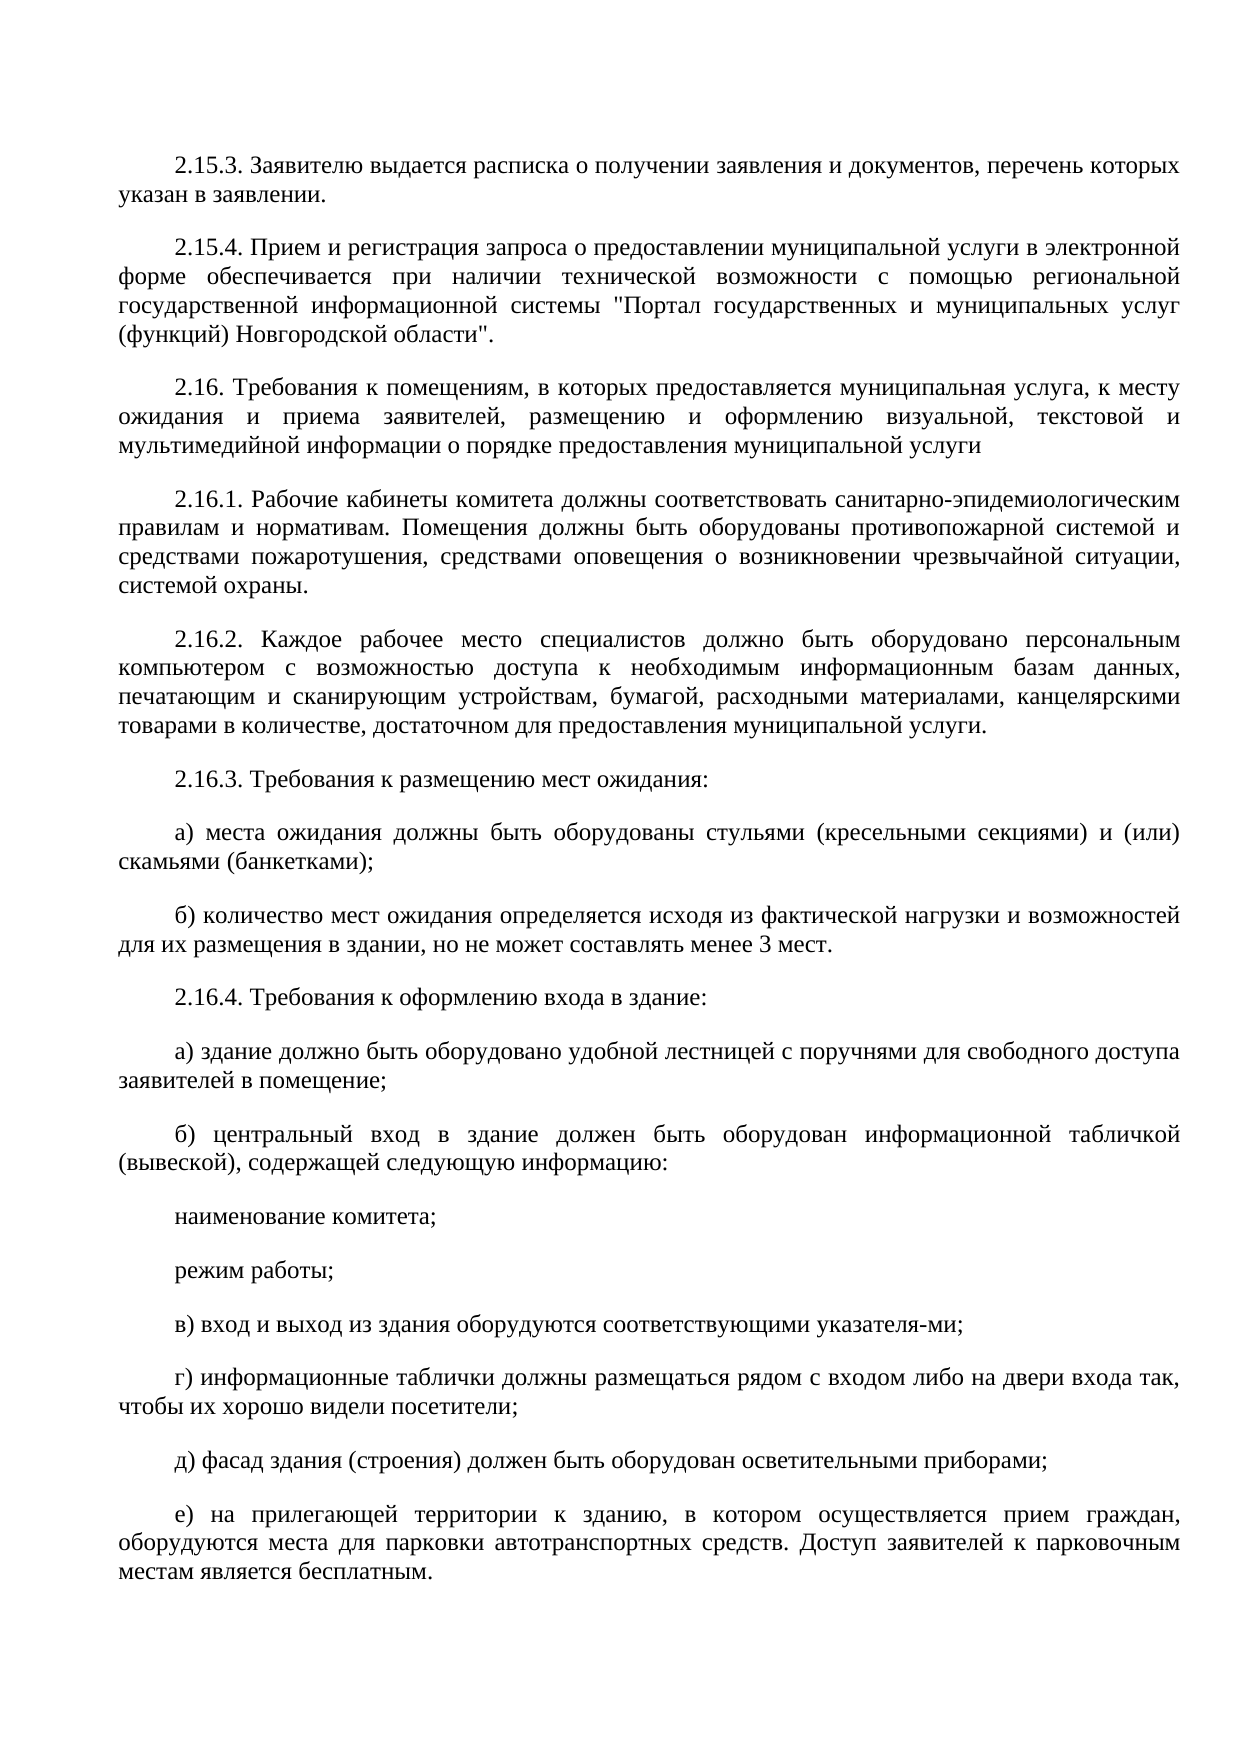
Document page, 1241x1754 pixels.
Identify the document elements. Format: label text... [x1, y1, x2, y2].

text 2.16.1. Рабочие кабинеты комитета должны соответствовать санитарно-эпидемиологическим правилам и нормативам. Помещения должны быть оборудованы противопожарной системой и средствами пожаротушения, средствами оповещения о возникновении чрезвычайной ситуации, системой охраны. [118, 484, 1181, 599]
text 2.16.4. Требования к оформлению входа в здание: [118, 982, 1181, 1011]
text б) центральный вход в здание должен быть оборудован информационной табличкой (вывеской), содержащей следующую информацию: [118, 1119, 1181, 1176]
text а) здание должно быть оборудовано удобной лестницей с поручнями для свободного доступа заявителей в помещение; [118, 1036, 1181, 1094]
text 2.16.3. Требования к размещению мест ожидания: [118, 764, 1181, 792]
text е) на прилегающей территории к зданию, в котором осуществляется прием граждан, оборудуются места для парковки автотранспортных средств. Доступ заявителей к парковочным местам является бесплатным. [118, 1499, 1181, 1585]
text 2.16. Требования к помещениям, в которых предоставляется муниципальная услуга, к месту ожидания и приема заявителей, размещению и оформлению визуальной, текстовой и мультимедийной информации о порядке предоставления муниципальной услуги [118, 372, 1181, 459]
text 2.16.2. Каждое рабочее место специалистов должно быть оборудовано персональным компьютером с возможностью доступа к необходимым информационным базам данных, печатающим и сканирующим устройствам, бумагой, расходными материалами, канцелярскими товарами в количестве, достаточном для предоставления муниципальной услуги. [118, 624, 1181, 739]
text г) информационные таблички должны размещаться рядом с входом либо на двери входа так, чтобы их хорошо видели посетители; [118, 1362, 1181, 1420]
text 2.15.4. Прием и регистрация запроса о предоставлении муниципальной услуги в электронной форме обеспечивается при наличии технической возможности с помощью региональной государственной информационной системы "Портал государственных и муниципальных услуг (функций) Новгородской области". [118, 232, 1181, 347]
text наименование комитета; [118, 1201, 1181, 1230]
text б) количество мест ожидания определяется исходя из фактической нагрузки и возможностей для их размещения в здании, но не может составлять менее 3 мест. [118, 900, 1181, 957]
text а) места ожидания должны быть оборудованы стульями (кресельными секциями) и (или) скамьями (банкетками); [118, 817, 1181, 875]
text режим работы; [118, 1255, 1181, 1284]
text 2.15.3. Заявителю выдается расписка о получении заявления и документов, перечень которых указан в заявлении. [118, 150, 1181, 207]
text в) вход и выход из здания оборудуются соответствующими указателя-ми; [118, 1309, 1181, 1337]
text д) фасад здания (строения) должен быть оборудован осветительными приборами; [118, 1445, 1181, 1474]
